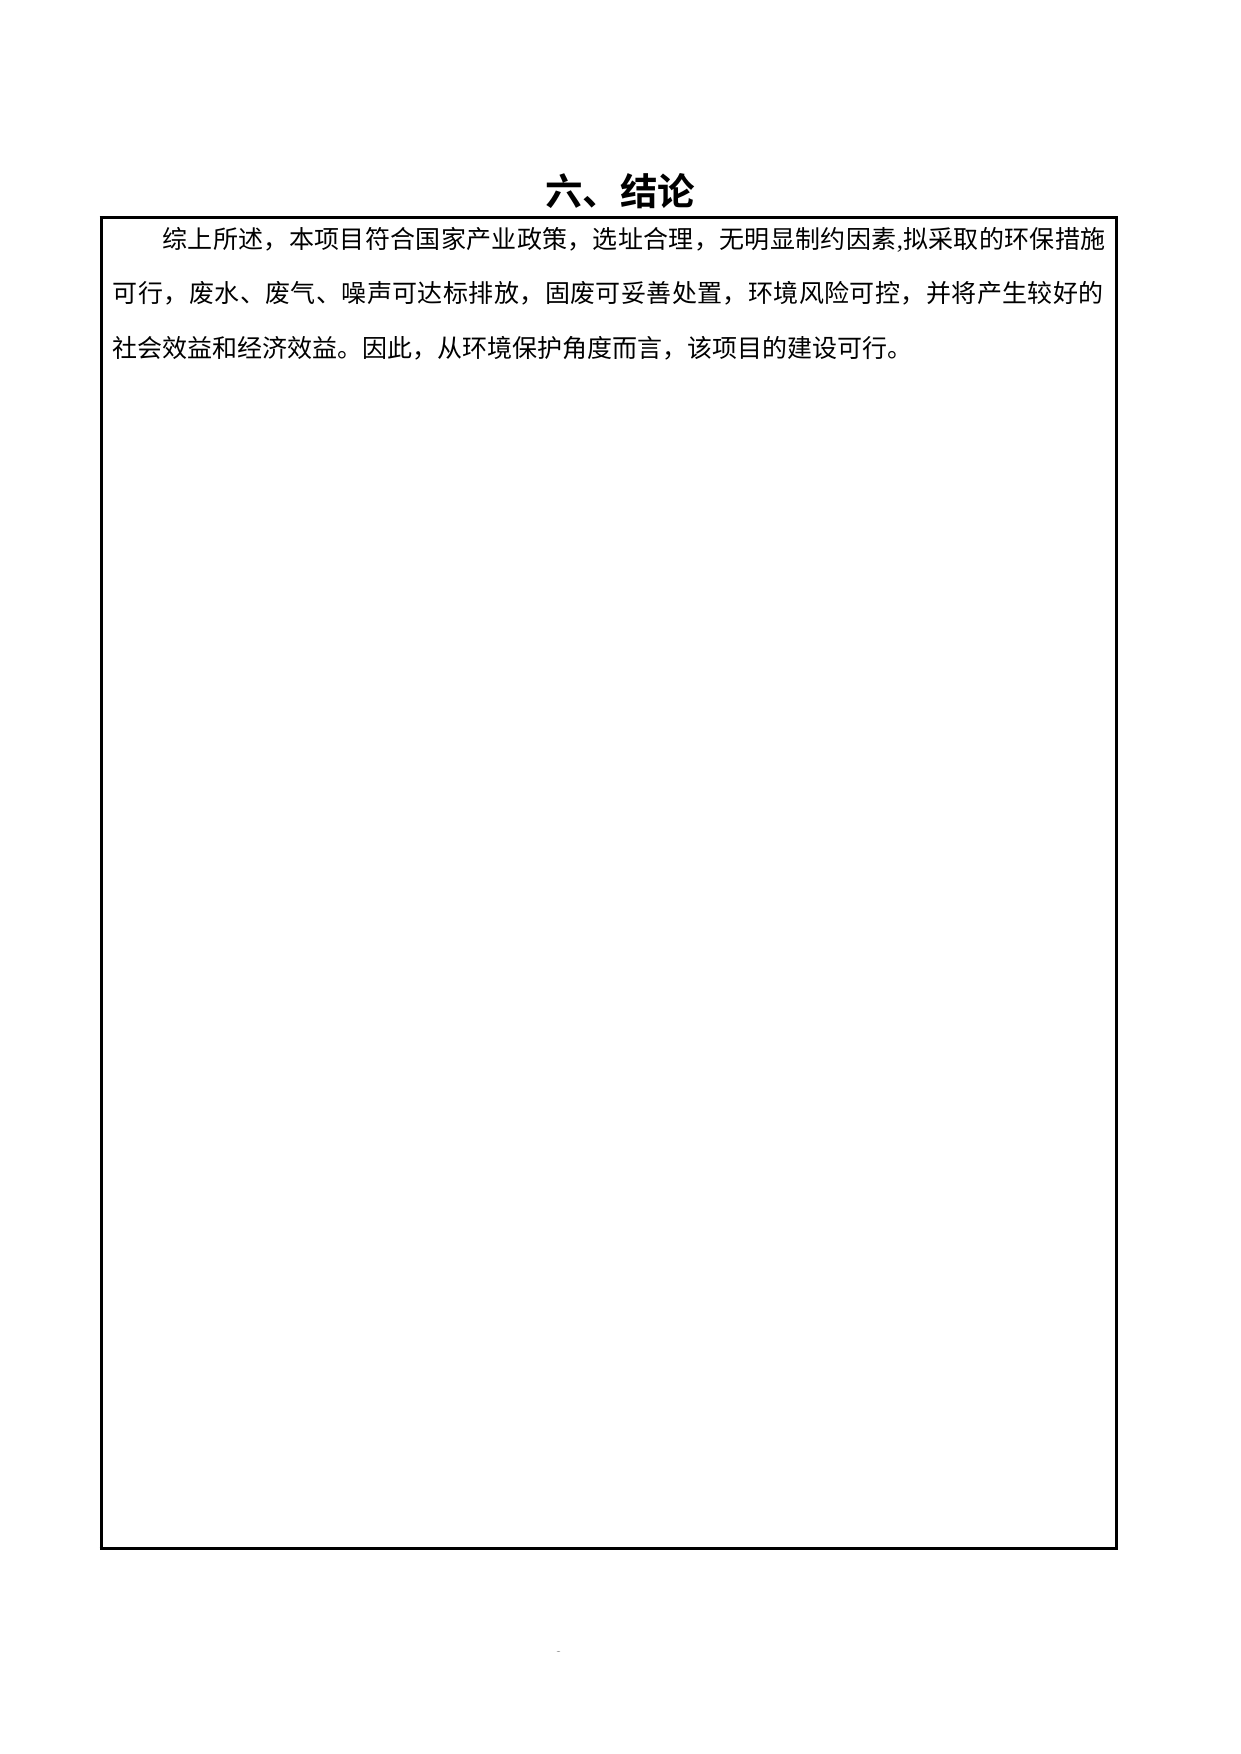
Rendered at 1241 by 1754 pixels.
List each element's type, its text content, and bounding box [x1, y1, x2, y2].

subtitle 六、结论 [112, 162, 1128, 216]
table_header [103, 219, 1115, 1547]
